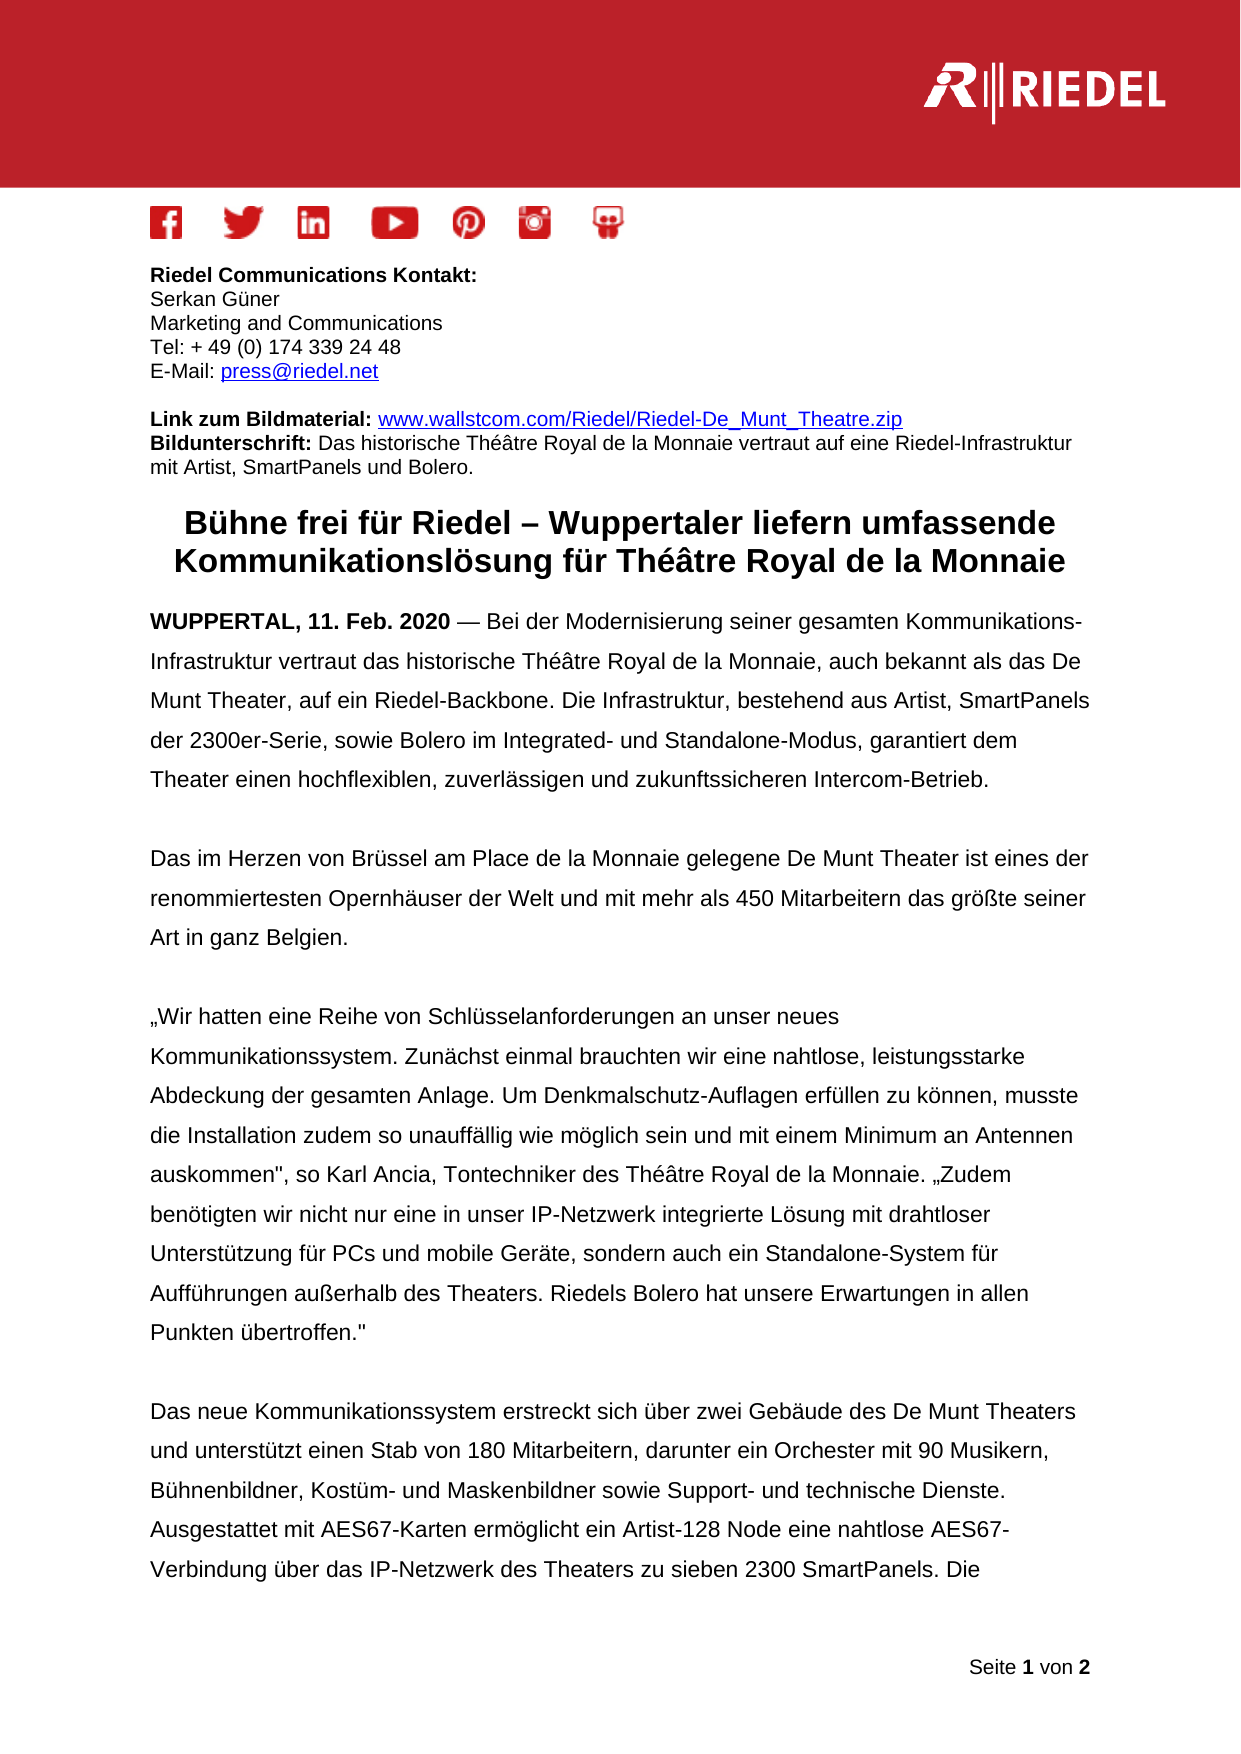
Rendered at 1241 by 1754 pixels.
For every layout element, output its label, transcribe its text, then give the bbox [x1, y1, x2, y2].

text Tel: + 49 (0) 174 339 24 48 [150, 335, 1090, 359]
picture [518, 206, 551, 239]
text Riedel Communications Kontakt: [150, 263, 1090, 287]
text Marketing and Communications [150, 311, 1090, 335]
picture [923, 62, 1166, 125]
text Das im Herzen von Brüssel am Place de la Monnaie gelegene De Munt Theater ist eines der renommiertesten Opernhäuser der Welt und mit mehr als 450 Mitarbeitern das größte seiner Art in ganz Belgien. [150, 845, 1090, 951]
picture [223, 206, 264, 239]
text Link zum Bildmaterial: www.wallstcom.com/Riedel/Riedel-De_Munt_Theatre.zip [150, 407, 1090, 431]
text Bildunterschrift: Das historische Théâtre Royal de la Monnaie vertraut auf eine Riedel-Infrastruktur mit Artist, SmartPanels und Bolero. [150, 431, 1090, 479]
picture [371, 206, 419, 239]
picture [452, 206, 485, 239]
text E-Mail: press@riedel.net [150, 359, 1090, 383]
text WUPPERTAL, 11. Feb. 2020 — Bei der Modernisierung seiner gesamten Kommunikations-Infrastruktur vertraut das historische Théâtre Royal de la Monnaie, auch bekannt als das De Munt Theater, auf ein Riedel-Backbone. Die Infrastruktur, bestehend aus Artist, SmartPanels der 2300er-Serie, sowie Bolero im Integrated- und Standalone-Modus, garantiert dem Theater einen hochflexiblen, zuverlässigen und zukunftssicheren Intercom-Betrieb. [150, 608, 1090, 793]
text Serkan Güner [150, 287, 1090, 311]
text „Wir hatten eine Reihe von Schlüsselanforderungen an unser neues Kommunikationssystem. Zunächst einmal brauchten wir eine nahtlose, leistungsstarke Abdeckung der gesamten Anlage. Um Denkmalschutz-Auflagen erfüllen zu können, musste die Installation zudem so unauffällig wie möglich sein und mit einem Minimum an Antennen auskommen", so Karl Ancia, Tontechniker des Théâtre Royal de la Monnaie. „Zudem benötigten wir nicht nur eine in unser IP-Netzwerk integrierte Lösung mit drahtloser Unterstützung für PCs und mobile Geräte, sondern auch ein Standalone-System für Aufführungen außerhalb des Theaters. Riedels Bolero hat unsere Erwartungen in allen Punkten übertroffen." [150, 1003, 1090, 1345]
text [150, 1398, 1090, 1582]
picture [150, 206, 182, 239]
text Bühne frei für Riedel – Wuppertaler liefern umfassende Kommunikationslösung für Théâtre Royal de la Monnaie [150, 503, 1090, 608]
picture [297, 206, 330, 239]
picture [592, 206, 625, 239]
